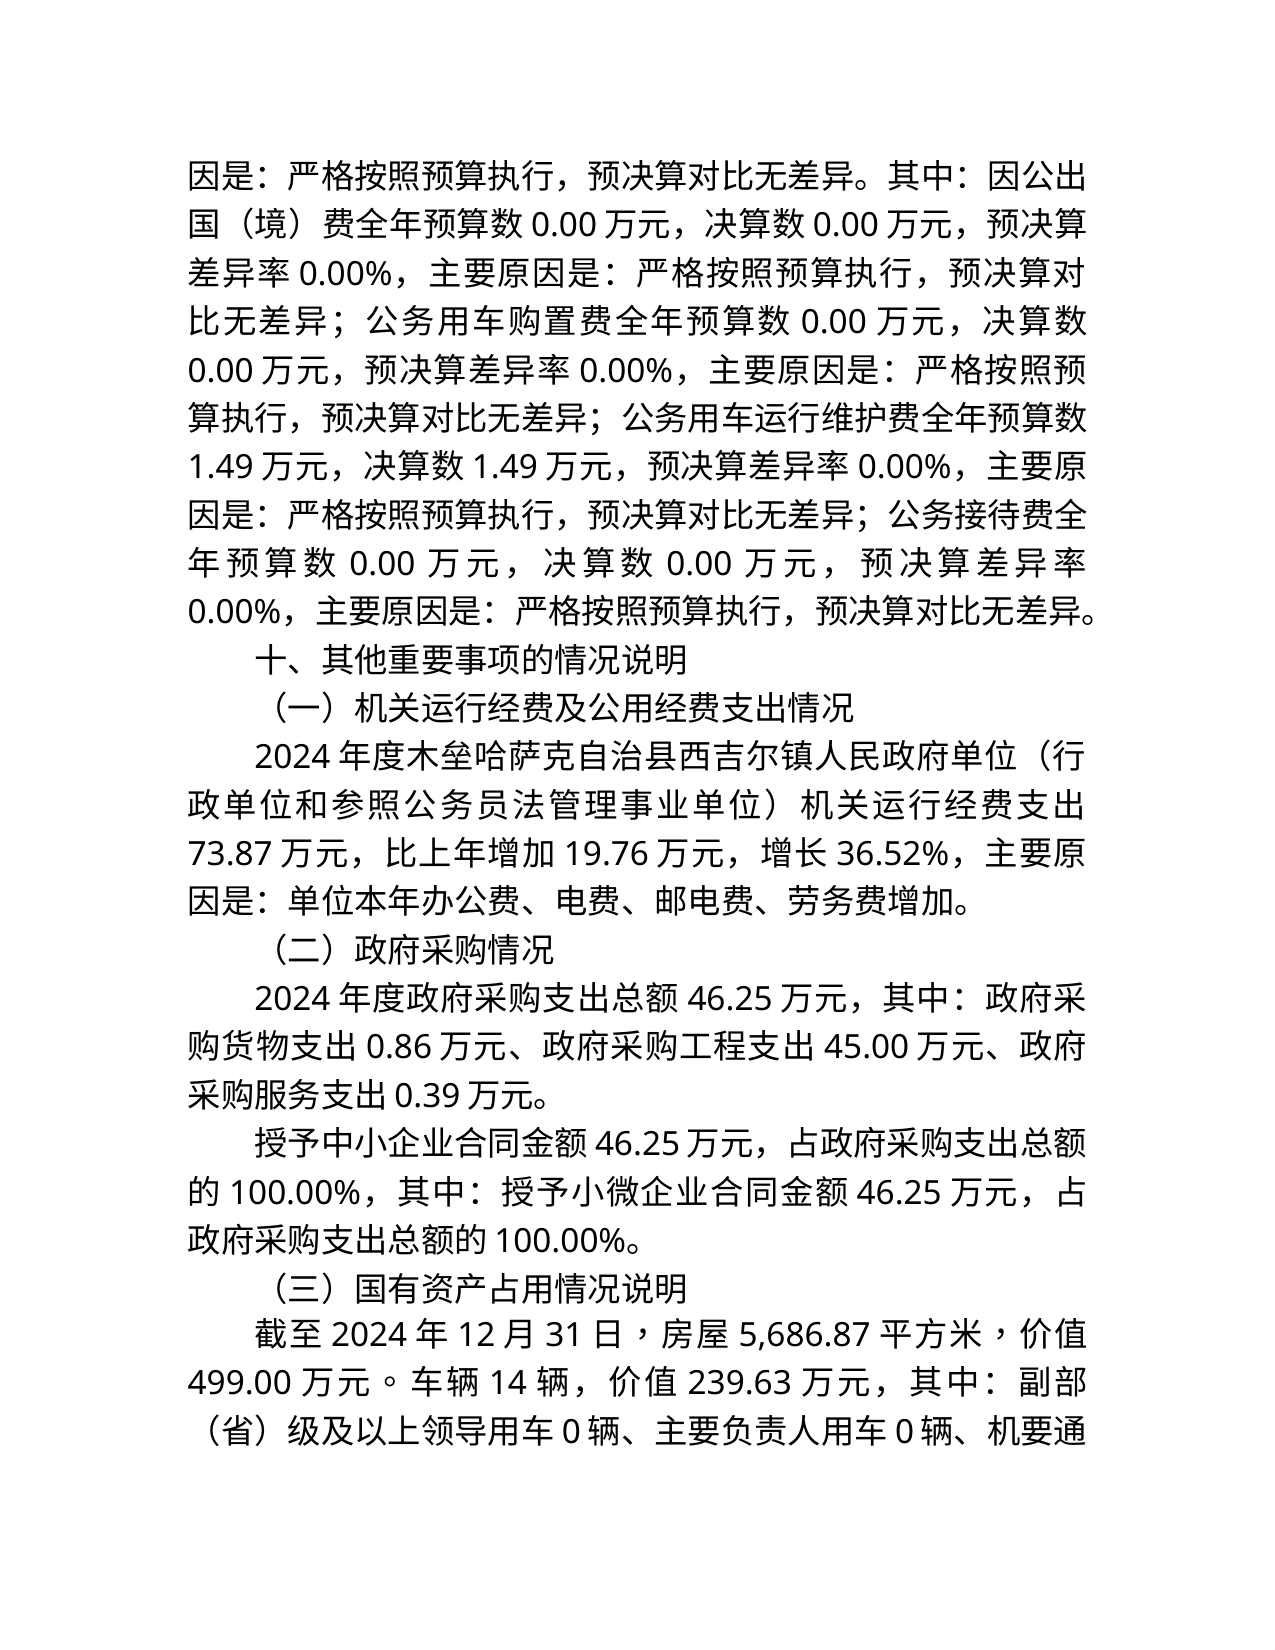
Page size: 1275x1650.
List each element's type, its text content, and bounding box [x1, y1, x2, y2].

text 2024年度木垒哈萨克自治县西吉尔镇人民政府单位（行政单位和参照公务员法管理事业单位）机关运行经费支出73.87万元，比上年增加19.76万元，增长36.52%，主要原因是：单位本年办公费、电费、邮电费、劳务费增加。 [187, 730, 1087, 923]
text 授予中小企业合同金额46.25万元，占政府采购支出总额的100.00%，其中：授予小微企业合同金额46.25万元，占政府采购支出总额的100.00%。 [187, 1117, 1087, 1262]
text 2024年度政府采购支出总额46.25万元，其中：政府采购货物支出0.86万元、政府采购工程支出45.00万元、政府采购服务支出0.39万元。 [187, 972, 1087, 1117]
text 十、其他重要事项的情况说明 [187, 634, 1087, 682]
text （三）国有资产占用情况说明 [187, 1262, 1087, 1311]
text （二）政府采购情况 [187, 923, 1087, 972]
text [187, 1311, 1087, 1453]
text （一）机关运行经费及公用经费支出情况 [187, 682, 1087, 730]
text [187, 150, 1087, 634]
